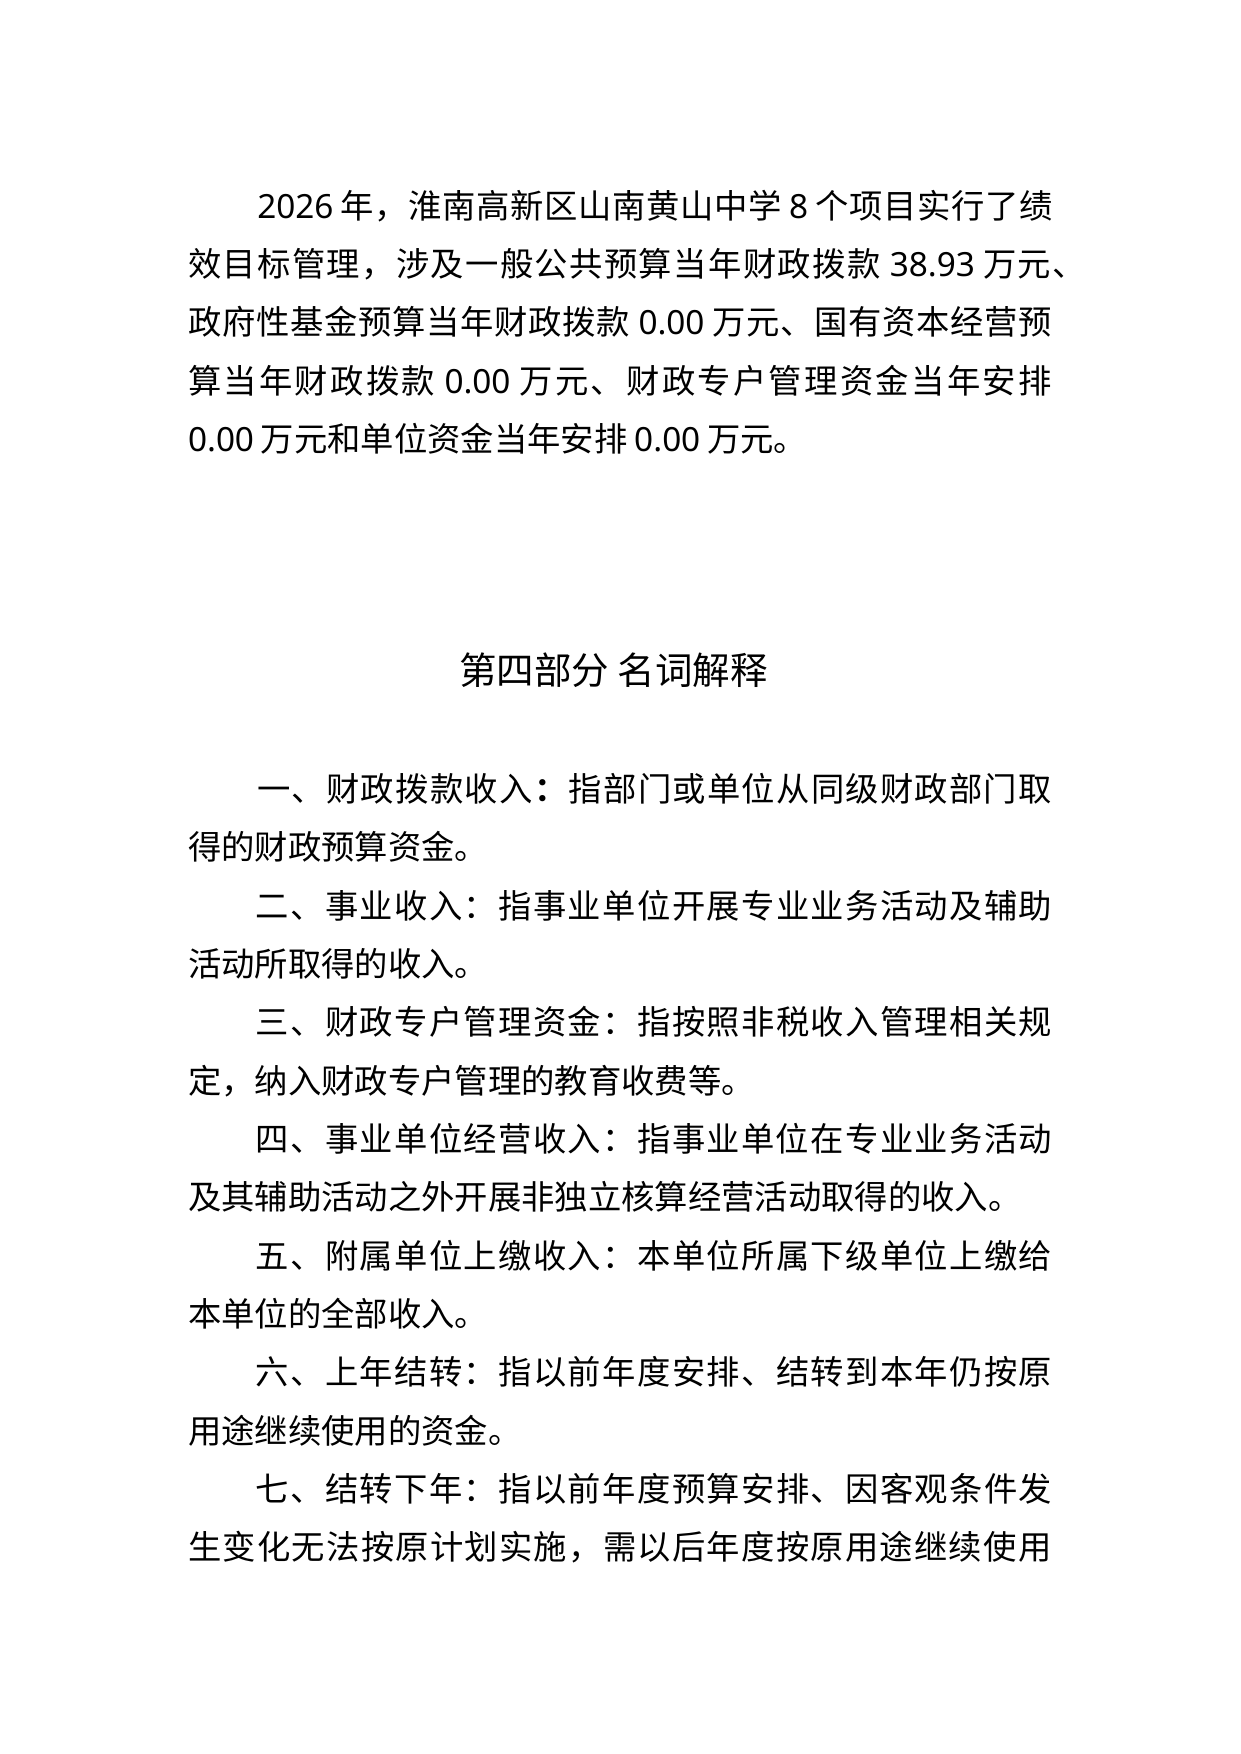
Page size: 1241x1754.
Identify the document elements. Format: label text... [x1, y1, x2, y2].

text 第四部分 名词解释 [188, 638, 1052, 696]
text 四、事业单位经营收入：指事业单位在专业业务活动及其辅助活动之外开展非独立核算经营活动取得的收入。 [188, 1105, 1052, 1221]
text 二、事业收入：指事业单位开展专业业务活动及辅助活动所取得的收入。 [188, 871, 1052, 988]
text 一、财政拨款收入：指部门或单位从同级财政部门取得的财政预算资金。 [188, 755, 1052, 871]
text 三、财政专户管理资金：指按照非税收入管理相关规定，纳入财政专户管理的教育收费等。 [188, 988, 1052, 1105]
text 六、上年结转：指以前年度安排、结转到本年仍按原用途继续使用的资金。 [188, 1338, 1052, 1455]
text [188, 1455, 1052, 1571]
text 五、附属单位上缴收入：本单位所属下级单位上缴给本单位的全部收入。 [188, 1221, 1052, 1338]
text 2026年，淮南高新区山南黄山中学8个项目实行了绩效目标管理，涉及一般公共预算当年财政拨款38.93万元、政府性基金预算当年财政拨款0.00万元、国有资本经营预算当年财政拨款0.00万元、财政专户管理资金当年安排0.00万元和单位资金当年安排0.00万元。 [188, 171, 1052, 463]
